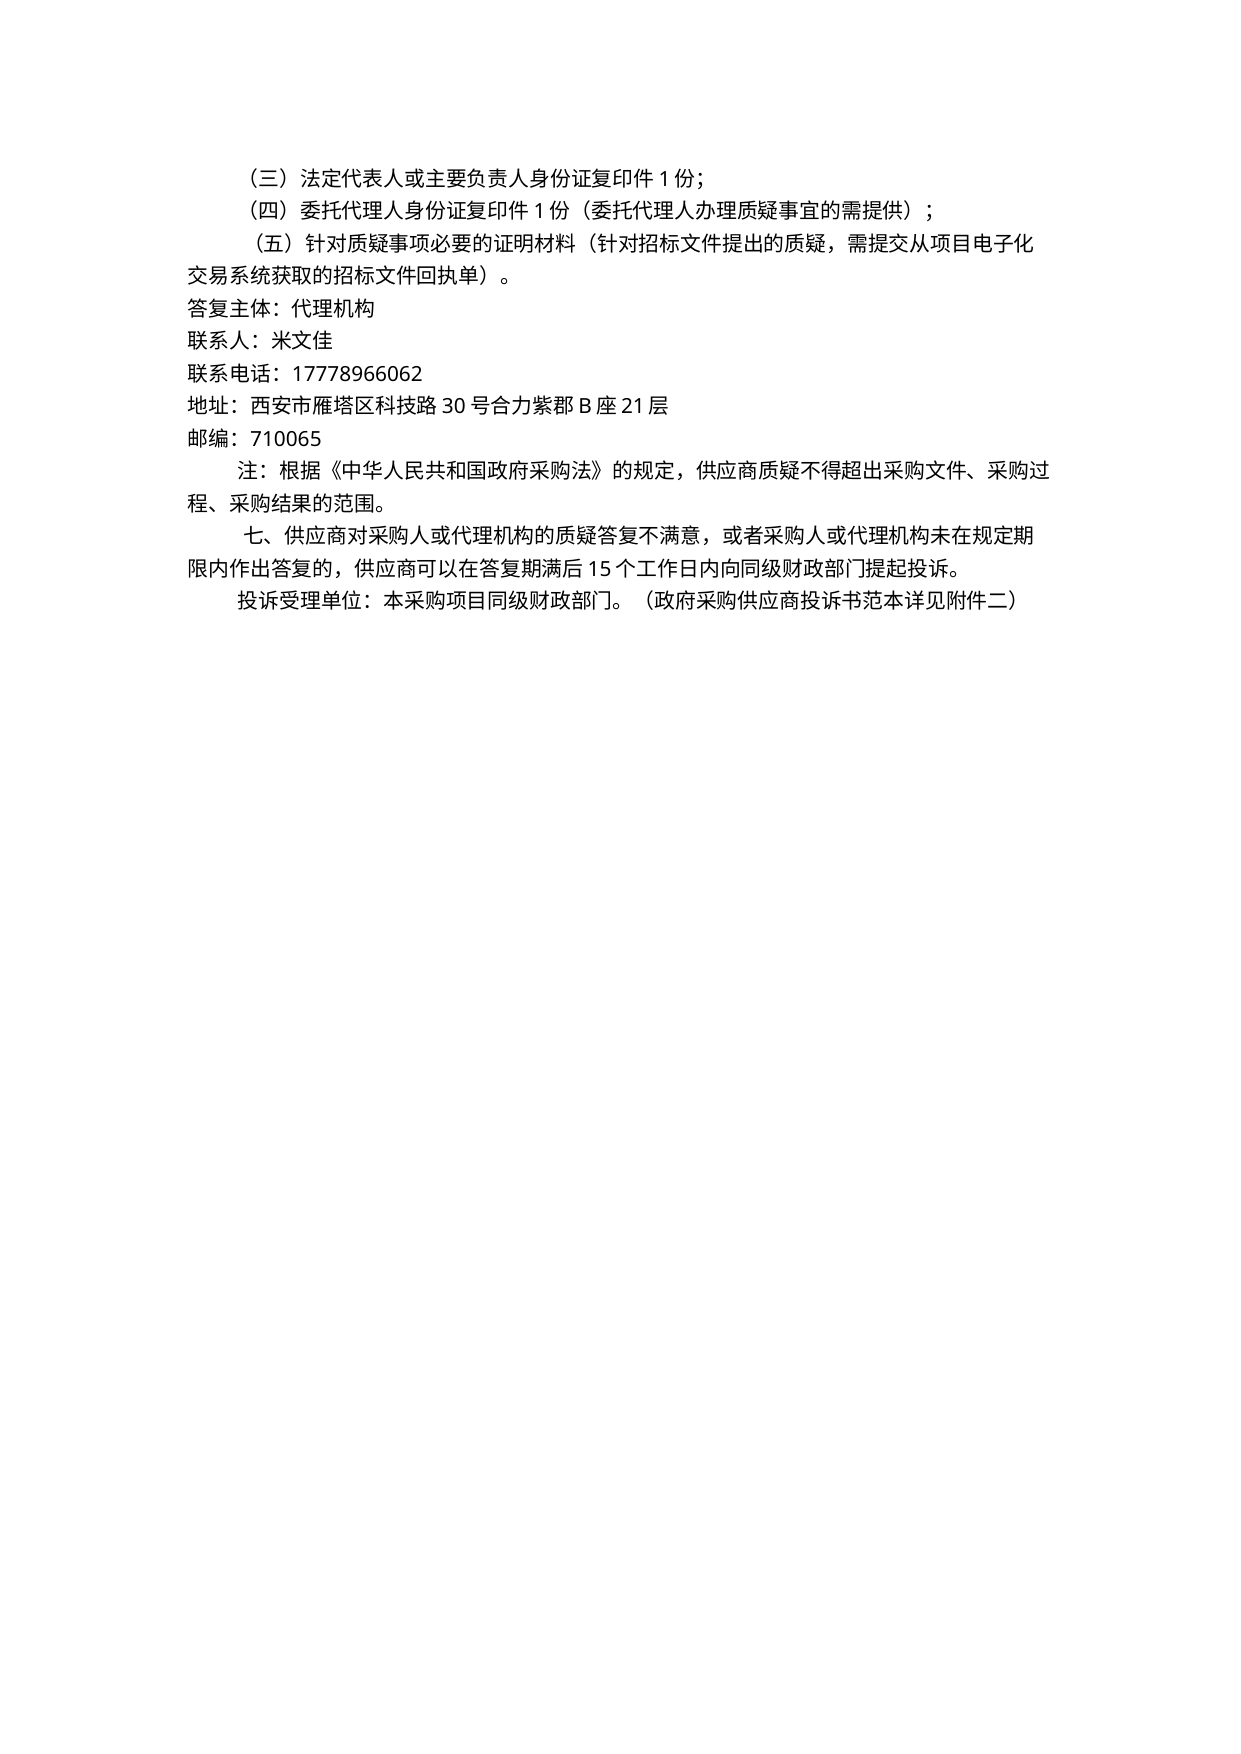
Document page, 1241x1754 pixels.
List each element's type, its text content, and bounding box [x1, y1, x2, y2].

text （三）法定代表人或主要负责人身份证复印件1份； [187, 162, 1053, 194]
text 邮编：710065 [187, 422, 1053, 454]
text 七、供应商对采购人或代理机构的质疑答复不满意，或者采购人或代理机构未在规定期限内作出答复的，供应商可以在答复期满后15个工作日内向同级财政部门提起投诉。 [187, 519, 1053, 584]
text 注：根据《中华人民共和国政府采购法》的规定，供应商质疑不得超出采购文件、采购过程、采购结果的范围。 [187, 454, 1053, 519]
text （五）针对质疑事项必要的证明材料（针对招标文件提出的质疑，需提交从项目电子化交易系统获取的招标文件回执单）。 [187, 227, 1053, 292]
text 联系电话：17778966062 [187, 357, 1053, 389]
text 答复主体：代理机构 [187, 292, 1053, 324]
text （四）委托代理人身份证复印件1份（委托代理人办理质疑事宜的需提供）； [187, 194, 1053, 227]
text 地址：西安市雁塔区科技路30号合力紫郡B座21层 [187, 389, 1053, 422]
text 投诉受理单位：本采购项目同级财政部门。（政府采购供应商投诉书范本详见附件二） [187, 584, 1053, 617]
text 联系人：米文佳 [187, 324, 1053, 357]
